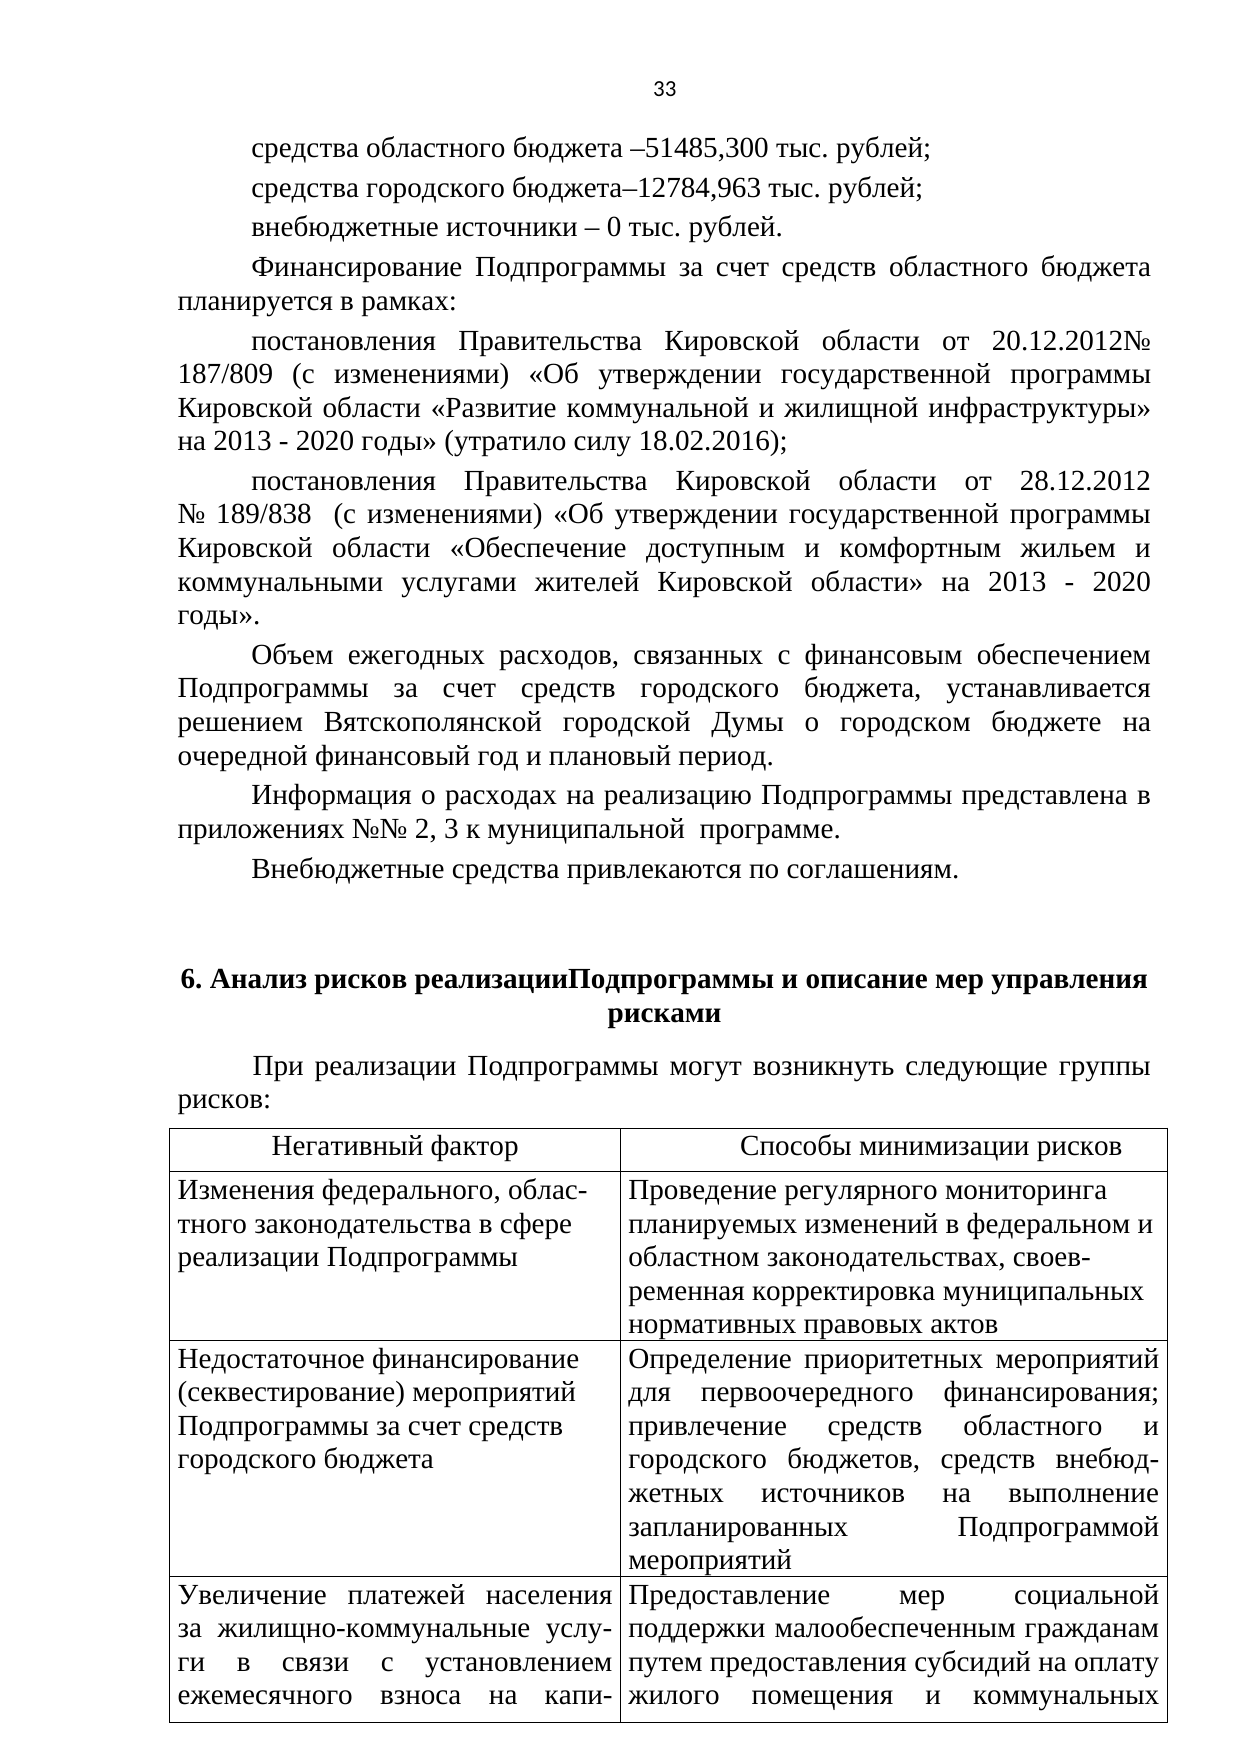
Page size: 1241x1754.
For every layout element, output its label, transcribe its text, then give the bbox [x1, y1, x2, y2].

text средства областного бюджета –51485,300 тыс. рублей; [177, 130, 1152, 163]
table_cell Недостаточное финансирование (секвестирование) мероприятий Подпрограммы за счет средств городского бюджета [170, 1341, 620, 1576]
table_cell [621, 1577, 1167, 1722]
text постановления Правительства Кировской области от 28.12.2012 № 189/838 (с изменениями) «Об утверждении государственной программы Кировской области «Обеспечение доступным и комфортным жильем и коммунальными услугами жителей Кировской области» на 2013 - 2020 годы». [177, 463, 1152, 631]
text Внебюджетные средства привлекаются по соглашениям. [177, 851, 1152, 884]
text При реализации Подпрограммы могут возникнуть следующие группы рисков: [177, 1048, 1152, 1115]
text средства городского бюджета–12784,963 тыс. рублей; [177, 170, 1152, 203]
text Финансирование Подпрограммы за счет средств областного бюджета планируется в рамках: [177, 249, 1152, 316]
text Информация о расходах на реализацию Подпрограммы представлена в приложениях №№ 2, 3 к муниципальной программе. [177, 777, 1152, 844]
table_header Негативный фактор [170, 1129, 620, 1171]
text Объем ежегодных расходов, связанных с финансовым обеспечением Подпрограммы за счет средств городского бюджета, устанавливается решением Вятскополянской городской Думы о городском бюджете на очередной финансовый год и плановый период. [177, 637, 1152, 771]
text 6. Анализ рисков реализацииПодпрограммы и описание мер управления рисками [177, 962, 1152, 1029]
text постановления Правительства Кировской области от 20.12.2012№ 187/809 (с изменениями) «Об утверждении государственной программы Кировской области «Развитие коммунальной и жилищной инфраструктуры» на 2013 - 2020 годы» (утратило силу 18.02.2016); [177, 323, 1152, 457]
table_cell Определение приоритетных мероприятий для первоочередного финансирования; привлечение средств областного и городского бюджетов, средств внебюд-жетных источников на выполнение запланированных Подпрограммой мероприятий [621, 1341, 1167, 1576]
text внебюджетные источники – 0 тыс. рублей. [177, 209, 1152, 243]
table_cell Проведение регулярного мониторинга планируемых изменений в федеральном и областном законодательствах, своев-ременная корректировка муниципальных нормативных правовых актов [621, 1172, 1167, 1340]
table_header Способы минимизации рисков [621, 1129, 1167, 1171]
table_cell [170, 1577, 620, 1722]
table_cell Изменения федерального, облас-тного законодательства в сфере реализации Подпрограммы [170, 1172, 620, 1340]
